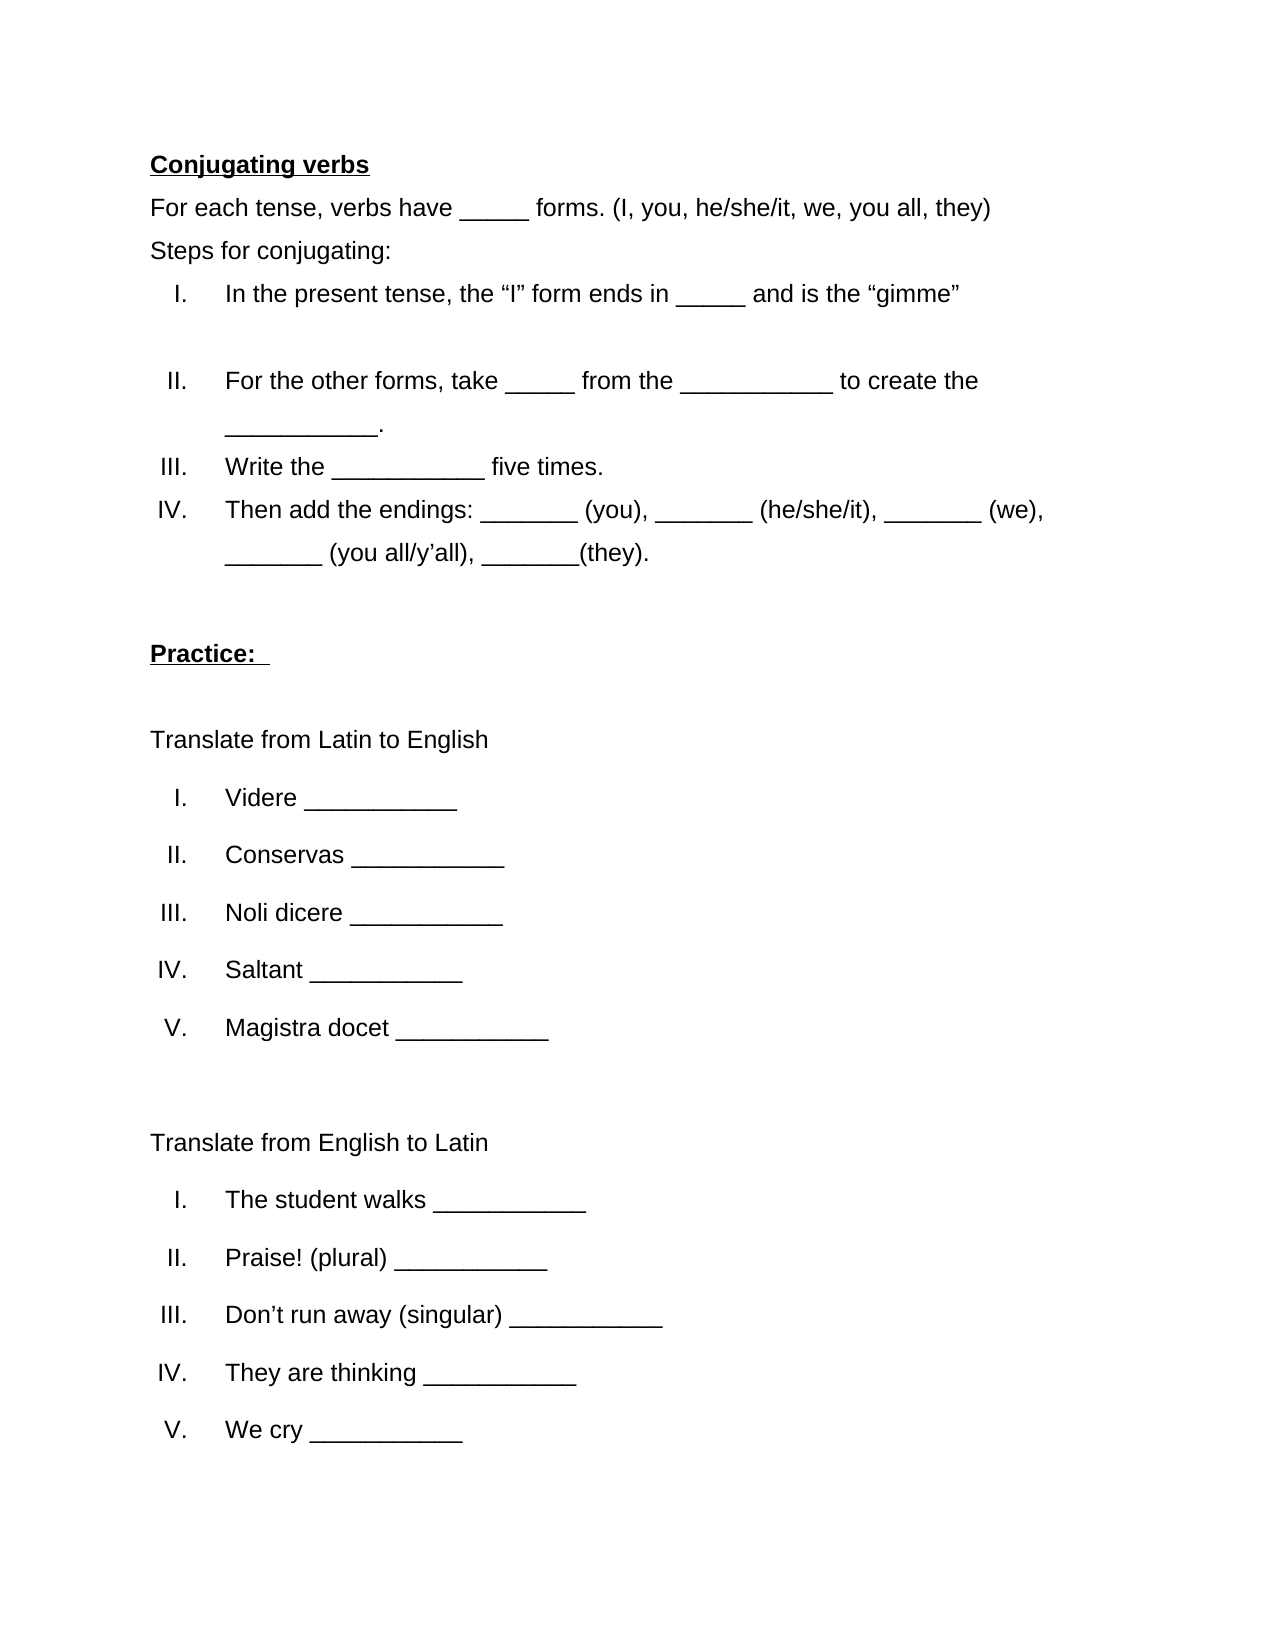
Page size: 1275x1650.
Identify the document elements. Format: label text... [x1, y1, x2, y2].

list Praise! (plural) ___________ [187, 1242, 1125, 1271]
list Magistra docet ___________ [187, 1012, 1125, 1041]
text For each tense, verbs have _____ forms. (I, you, he/she/it, we, you all, they) [150, 193, 1125, 222]
list Don’t run away (singular) ___________ [187, 1300, 1125, 1329]
list In the present tense, the “I” form ends in _____ and is the “gimme” [187, 279, 1125, 308]
list Noli dicere ___________ [187, 897, 1125, 926]
list Then add the endings: _______ (you), _______ (he/she/it), _______ (we), _______ (you all/y’all), _______(they). [187, 495, 1125, 567]
list Write the ___________ five times. [187, 452, 1125, 481]
list For the other forms, take _____ from the ___________ to create the ___________. [187, 366, 1125, 437]
text Conjugating verbs [150, 150, 1125, 179]
list They are thinking ___________ [187, 1357, 1125, 1386]
list Conservas ___________ [187, 840, 1125, 869]
list The student walks ___________ [187, 1185, 1125, 1214]
list We cry ___________ [187, 1415, 1125, 1444]
text Practice: [150, 639, 1125, 667]
list Videre ___________ [187, 782, 1125, 811]
text Translate from English to Latin [150, 1127, 1125, 1156]
text Translate from Latin to English [150, 725, 1125, 754]
text Steps for conjugating: [150, 236, 1125, 265]
list Saltant ___________ [187, 955, 1125, 984]
